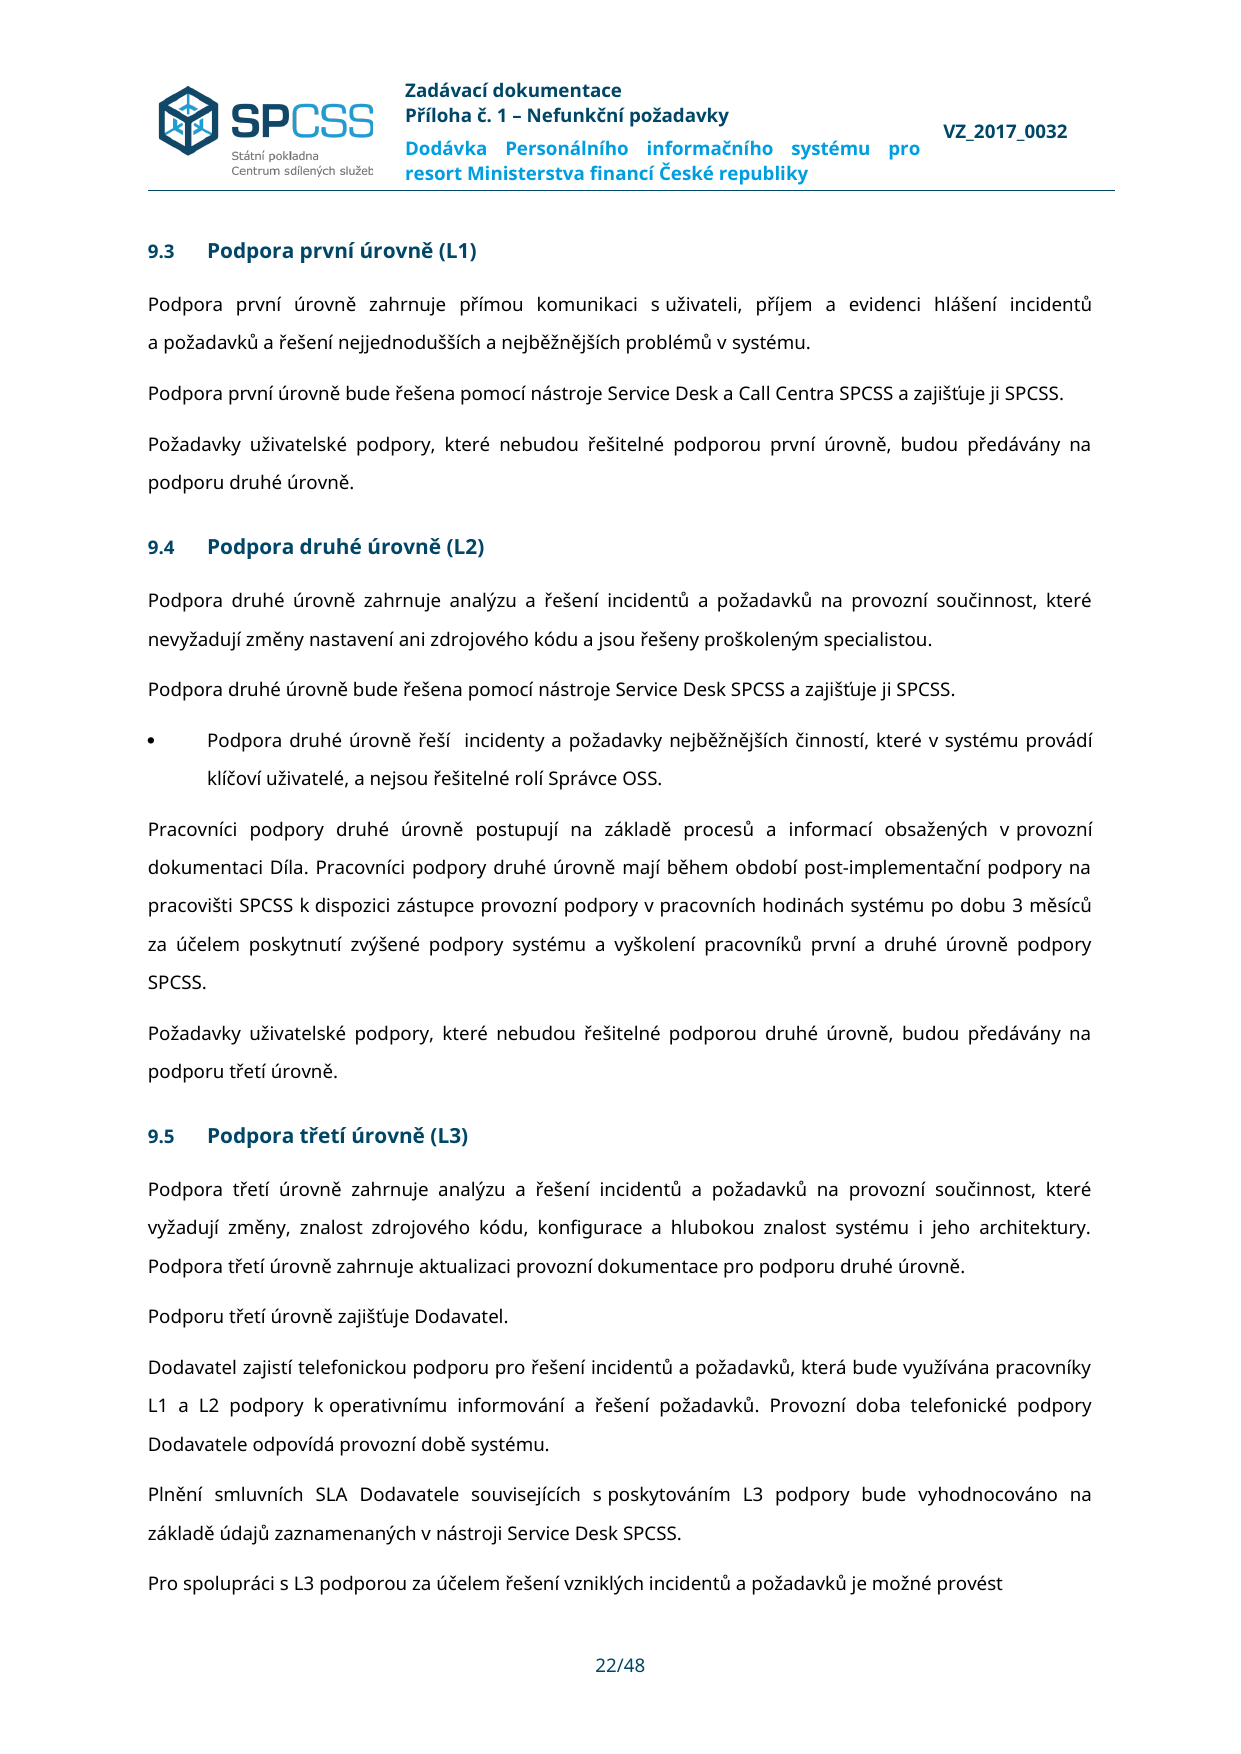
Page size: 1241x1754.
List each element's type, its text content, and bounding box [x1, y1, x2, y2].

text Plnění smluvních SLA Dodavatele souvisejících s poskytováním L3 podpory bude vyhodnocováno na základě údajů zaznamenaných v nástroji Service Desk SPCSS. [148, 1482, 1092, 1545]
subtitle Podpora třetí úrovně (L3) [148, 1121, 1092, 1150]
subtitle Podpora první úrovně (L1) [148, 236, 1092, 265]
text Podpora první úrovně bude řešena pomocí nástroje Service Desk a Call Centra SPCSS a zajišťuje ji SPCSS. [148, 380, 1092, 406]
text Požadavky uživatelské podpory, které nebudou řešitelné podporou druhé úrovně, budou předávány na podporu třetí úrovně. [148, 1020, 1092, 1084]
picture [158, 86, 373, 177]
text Podpora první úrovně zahrnuje přímou komunikaci s uživateli, příjem a evidenci hlášení incidentů a požadavků a řešení nejjednodušších a nejběžnějších problémů v systému. [148, 291, 1092, 355]
text Podporu třetí úrovně zajišťuje Dodavatel. [148, 1304, 1092, 1329]
text Podpora druhé úrovně bude řešena pomocí nástroje Service Desk SPCSS a zajišťuje ji SPCSS. [148, 677, 1092, 702]
text Pracovníci podpory druhé úrovně postupují na základě procesů a informací obsažených v provozní dokumentaci Díla. Pracovníci podpory druhé úrovně mají během období post-implementační podpory na pracovišti SPCSS k dispozici zástupce provozní podpory v pracovních hodinách systému po dobu 3 měsíců za účelem poskytnutí zvýšené podpory systému a vyškolení pracovníků první a druhé úrovně podpory SPCSS. [148, 816, 1092, 995]
text Dodavatel zajistí telefonickou podporu pro řešení incidentů a požadavků, která bude využívána pracovníky L1 a L2 podpory k operativnímu informování a řešení požadavků. Provozní doba telefonické podpory Dodavatele odpovídá provozní době systému. [148, 1354, 1092, 1456]
text Požadavky uživatelské podpory, které nebudou řešitelné podporou první úrovně, budou předávány na podporu druhé úrovně. [148, 431, 1092, 495]
subtitle Podpora druhé úrovně (L2) [148, 532, 1092, 561]
text Podpora třetí úrovně zahrnuje analýzu a řešení incidentů a požadavků na provozní součinnost, které vyžadují změny, znalost zdrojového kódu, konfigurace a hlubokou znalost systému i jeho architektury. Podpora třetí úrovně zahrnuje aktualizaci provozní dokumentace pro podporu druhé úrovně. [148, 1176, 1092, 1278]
text Podpora druhé úrovně zahrnuje analýzu a řešení incidentů a požadavků na provozní součinnost, které nevyžadují změny nastavení ani zdrojového kódu a jsou řešeny proškoleným specialistou. [148, 588, 1092, 651]
text Pro spolupráci s L3 podporou za účelem řešení vzniklých incidentů a požadavků je možné provést [148, 1571, 1092, 1596]
list Podpora druhé úrovně řeší incidenty a požadavky nejběžnějších činností, které v systému provádí klíčoví uživatelé, a nejsou řešitelné rolí Správce OSS. [148, 727, 1092, 791]
